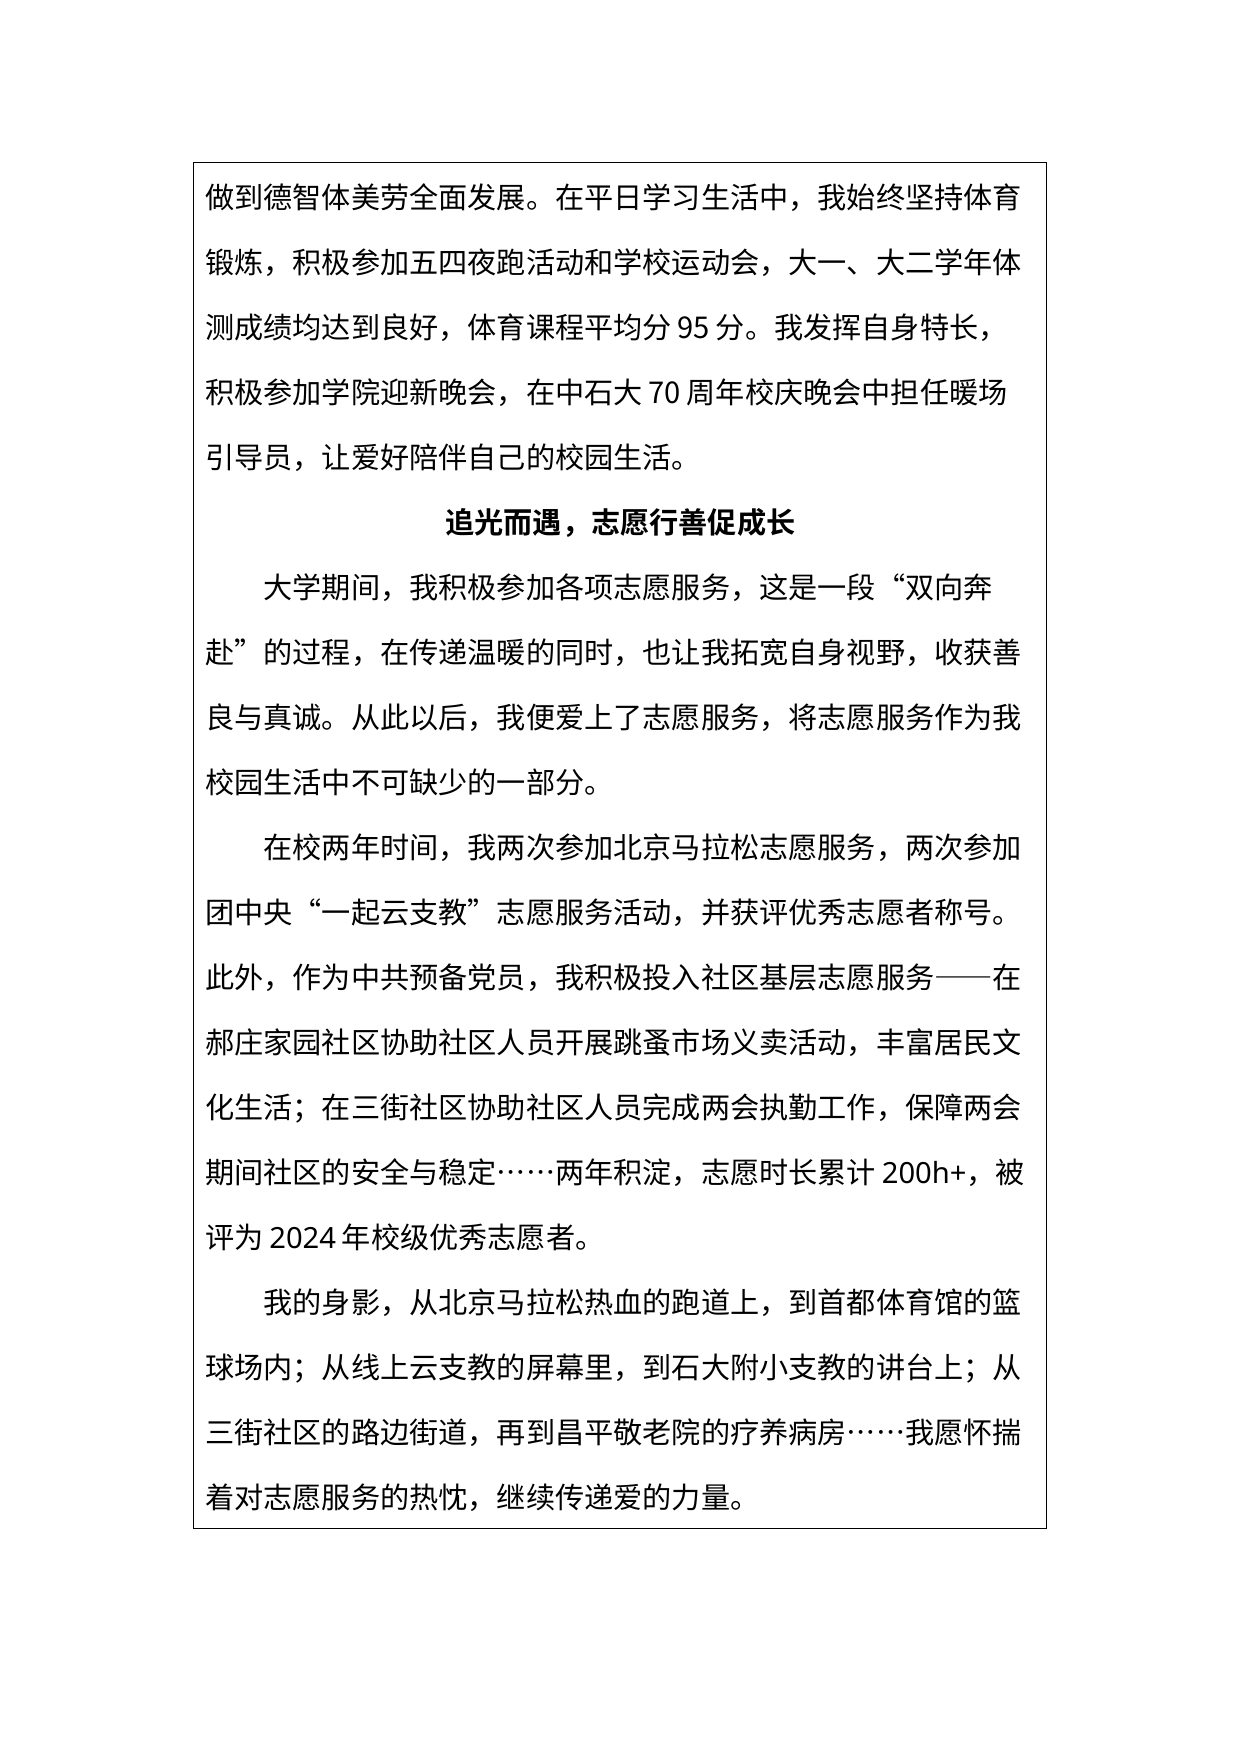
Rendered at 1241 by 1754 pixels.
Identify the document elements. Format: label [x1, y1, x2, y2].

table_cell [194, 163, 1046, 1528]
